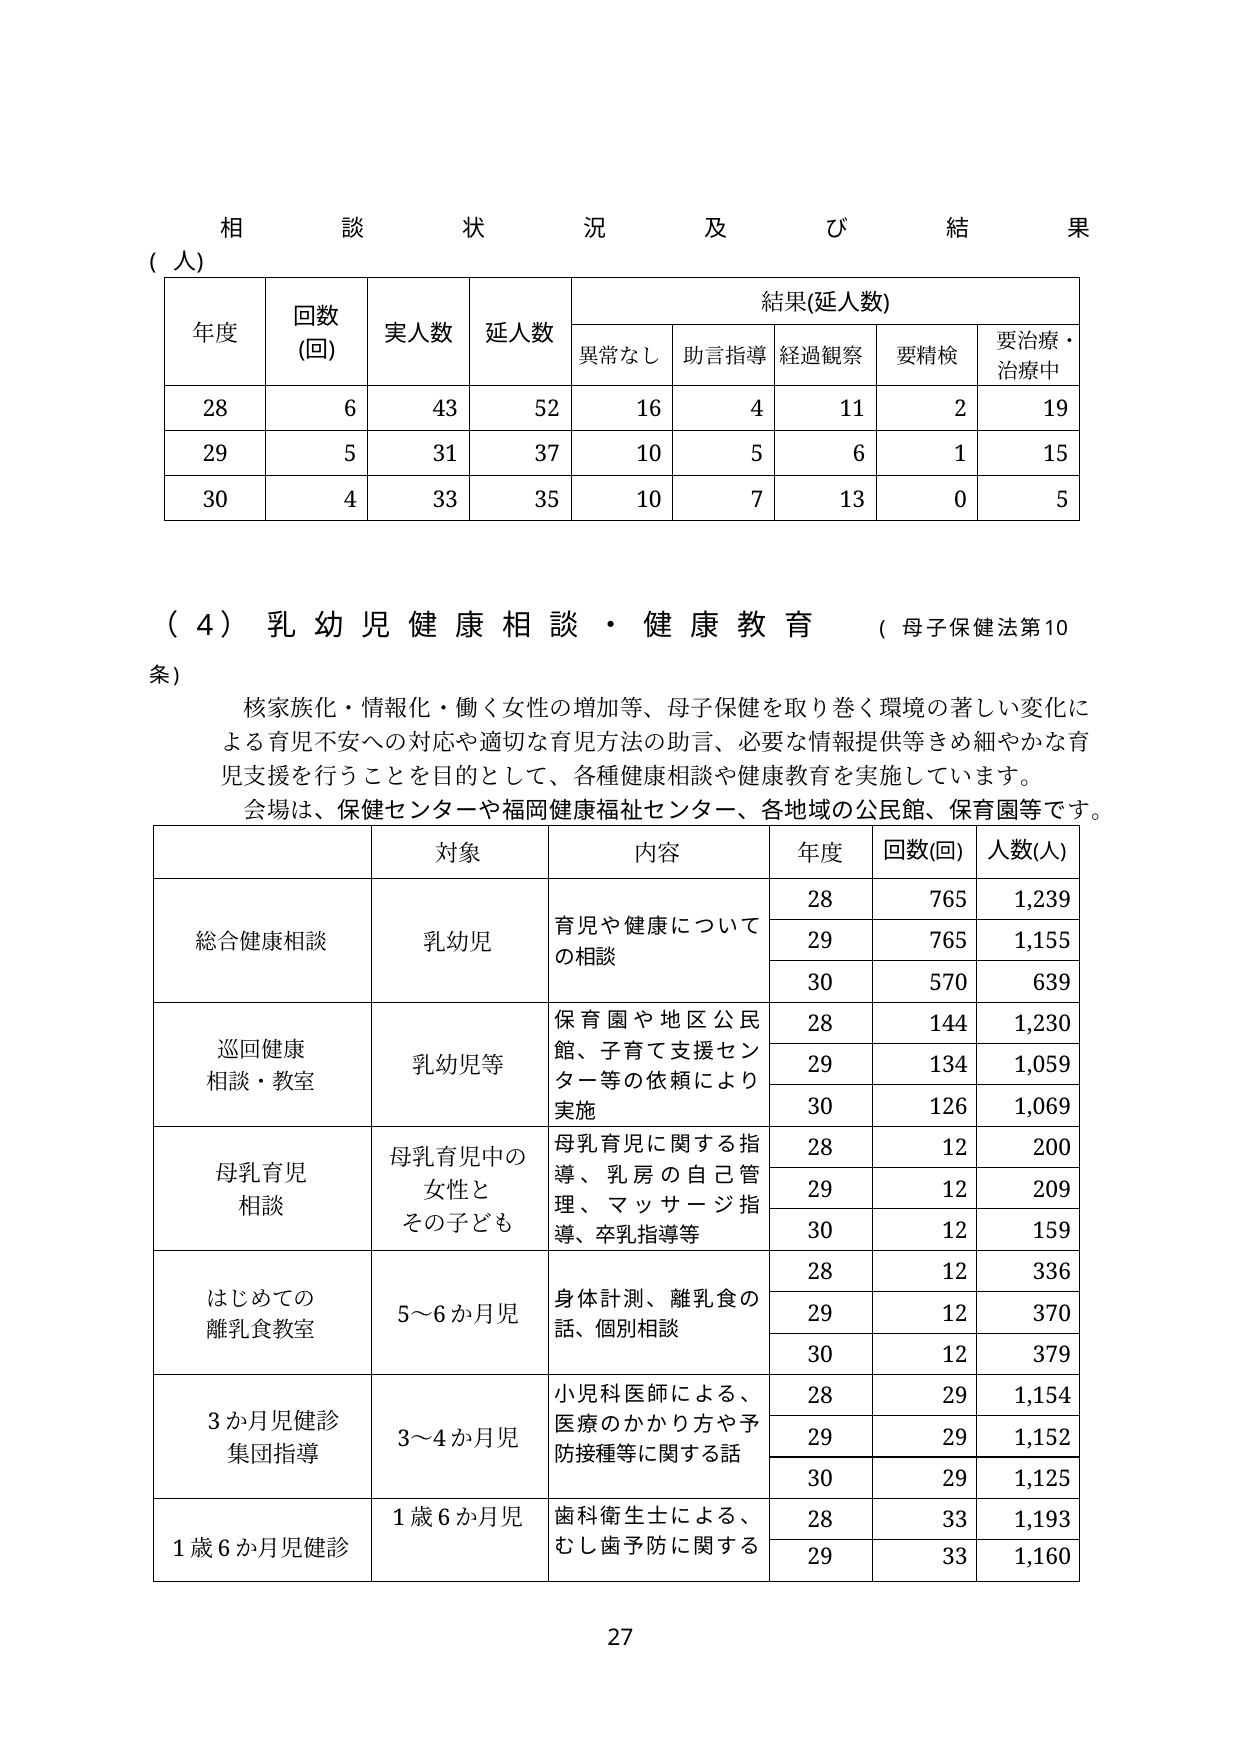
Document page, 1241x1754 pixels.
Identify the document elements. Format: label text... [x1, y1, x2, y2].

table_cell 30 [770, 961, 872, 1002]
table_cell 29 [770, 1044, 872, 1084]
table_cell 12 [873, 1209, 976, 1250]
table_cell 母乳育児に関する指導、乳房の自己管理、マッサージ指導、卒乳指導等 [549, 1127, 769, 1250]
table_cell 28 [165, 386, 265, 430]
table_cell 200 [977, 1127, 1079, 1167]
table_cell 33 [873, 1499, 976, 1539]
table_header 人数(人) [977, 826, 1079, 877]
table_cell 助言指導 [673, 325, 774, 385]
table_cell 29 [873, 1458, 976, 1498]
table_cell 134 [873, 1044, 976, 1084]
table_cell 30 [770, 1209, 872, 1250]
table_cell 4 [673, 386, 774, 430]
table_cell 570 [873, 961, 976, 1002]
table_cell 1 [877, 431, 977, 475]
table_cell 35 [470, 476, 571, 520]
table_cell 6 [266, 386, 367, 430]
table_cell 19 [978, 386, 1079, 430]
table_cell 小児科医師による、医療のかかり方や予防接種等に関する話 [549, 1375, 769, 1498]
table_cell 159 [977, 1209, 1079, 1250]
table_cell 5 [266, 431, 367, 475]
table_cell 巡回健康 相談・教室 [154, 1003, 371, 1126]
table_cell 28 [770, 1127, 872, 1167]
table_cell 3か月児健診 集団指導 [154, 1375, 371, 1498]
table_cell 370 [977, 1292, 1079, 1332]
table_cell 209 [977, 1168, 1079, 1208]
table_cell 1,152 [977, 1416, 1079, 1456]
table_header 年度 [165, 278, 265, 385]
table_cell 乳幼児 [372, 879, 548, 1002]
table_cell 保育園や地区公民館、子育て支援センター等の依頼により実施 [549, 1003, 769, 1126]
table_cell 1,230 [977, 1003, 1079, 1043]
table_cell はじめての 離乳食教室 [154, 1251, 371, 1374]
table_cell 29 [770, 1416, 872, 1456]
table_cell 37 [470, 431, 571, 475]
table_cell 1歳6か月児健診 集団指導 集団指導 [154, 1499, 371, 1581]
table_cell 126 [873, 1085, 976, 1126]
table_header 年度 [770, 826, 872, 877]
table_cell 1,059 [977, 1044, 1079, 1084]
table_cell 31 [368, 431, 469, 475]
table_cell 1,160 [977, 1540, 1079, 1581]
text （4）乳幼児健康相談・健康教育 (母子保健法第10条) [149, 589, 1091, 690]
table_cell 28 [770, 1251, 872, 1291]
table_cell 29 [770, 920, 872, 960]
text 相談状況及び結果 (人) [149, 209, 1091, 277]
table_cell 16 [572, 386, 672, 430]
table_cell 5 [673, 431, 774, 475]
table_cell 30 [770, 1334, 872, 1374]
table_cell 育児や健康についての相談 [549, 879, 769, 1002]
table_cell 0 [877, 476, 977, 520]
table_cell 639 [977, 961, 1079, 1002]
table_cell 29 [873, 1416, 976, 1456]
table_cell 43 [368, 386, 469, 430]
table_cell 33 [873, 1540, 976, 1581]
table_cell 11 [775, 386, 876, 430]
table_cell 12 [873, 1334, 976, 1374]
table_cell 29 [770, 1168, 872, 1208]
table_header [154, 826, 371, 877]
table_cell 30 [770, 1085, 872, 1126]
table_cell 乳幼児等 [372, 1003, 548, 1126]
table_header 回数 (回) [266, 278, 367, 385]
table_cell 総合健康相談 [154, 879, 371, 1002]
table_cell 144 [873, 1003, 976, 1043]
table_header 内容 [549, 826, 769, 877]
table_cell 1,155 [977, 920, 1079, 960]
table_cell 33 [368, 476, 469, 520]
table_cell 12 [873, 1168, 976, 1208]
table_cell 4 [266, 476, 367, 520]
table_cell 2 [877, 386, 977, 430]
text 会場は、保健センターや福岡健康福祉センター、各地域の公民館、保育園等です。 [197, 791, 1091, 825]
table_cell 要精検 [877, 325, 977, 385]
table_cell 13 [775, 476, 876, 520]
table_cell 379 [977, 1334, 1079, 1374]
table_cell 6 [775, 431, 876, 475]
table_cell 28 [770, 879, 872, 919]
table_cell 336 [977, 1251, 1079, 1291]
table_cell 28 [770, 1375, 872, 1415]
table_cell 28 [770, 1499, 872, 1539]
table_cell 身体計測、離乳食の話、個別相談 [549, 1251, 769, 1374]
table_cell 1,069 [977, 1085, 1079, 1126]
table_cell 30 [165, 476, 265, 520]
table_cell 30 [770, 1458, 872, 1498]
table_cell 1,125 [977, 1458, 1079, 1498]
table_cell 異常なし [572, 325, 672, 385]
table_cell 1歳6か月児 [372, 1499, 548, 1581]
table_header 実人数 [368, 278, 469, 385]
table_cell 7 [673, 476, 774, 520]
table_cell 765 [873, 920, 976, 960]
table_cell 765 [873, 879, 976, 919]
table_cell 28 [770, 1003, 872, 1043]
table_cell 12 [873, 1292, 976, 1332]
table_cell 母乳育児 相談 [154, 1127, 371, 1250]
table_cell 歯科衛生士による、むし歯予防に関する話 (おやつの与え方、フッ素塗布について等) [549, 1499, 769, 1581]
table_cell 母乳育児中の 女性と その子ども [372, 1127, 548, 1250]
text 核家族化・情報化・働く女性の増加等、母子保健を取り巻く環境の著しい変化による育児不安への対応や適切な育児方法の助言、必要な情報提供等きめ細やかな育児支援を行うことを目的として、各種健康相談や健康教育を実施しています。 [197, 690, 1091, 791]
table_header 対象 [372, 826, 548, 877]
table_cell 15 [978, 431, 1079, 475]
table_cell 12 [873, 1127, 976, 1167]
table_cell 10 [572, 431, 672, 475]
table_cell 12 [873, 1251, 976, 1291]
table_header 結果(延人数) [572, 278, 1079, 324]
table_cell 3～4か月児 [372, 1375, 548, 1498]
table_cell 29 [165, 431, 265, 475]
table_cell 5 [978, 476, 1079, 520]
table_cell 29 [873, 1375, 976, 1415]
table_cell 5～6か月児 [372, 1251, 548, 1374]
table_cell 経過観察 [775, 325, 876, 385]
table_cell 10 [572, 476, 672, 520]
table_cell 29 [770, 1292, 872, 1332]
table_cell 29 [770, 1540, 872, 1581]
table_cell 1,239 [977, 879, 1079, 919]
table_header 延人数 [470, 278, 571, 385]
table_cell 要治療・ 治療中 [978, 325, 1079, 385]
table_cell 52 [470, 386, 571, 430]
table_cell 1,154 [977, 1375, 1079, 1415]
table_header 回数(回) [873, 826, 976, 877]
table_cell 1,193 [977, 1499, 1079, 1539]
